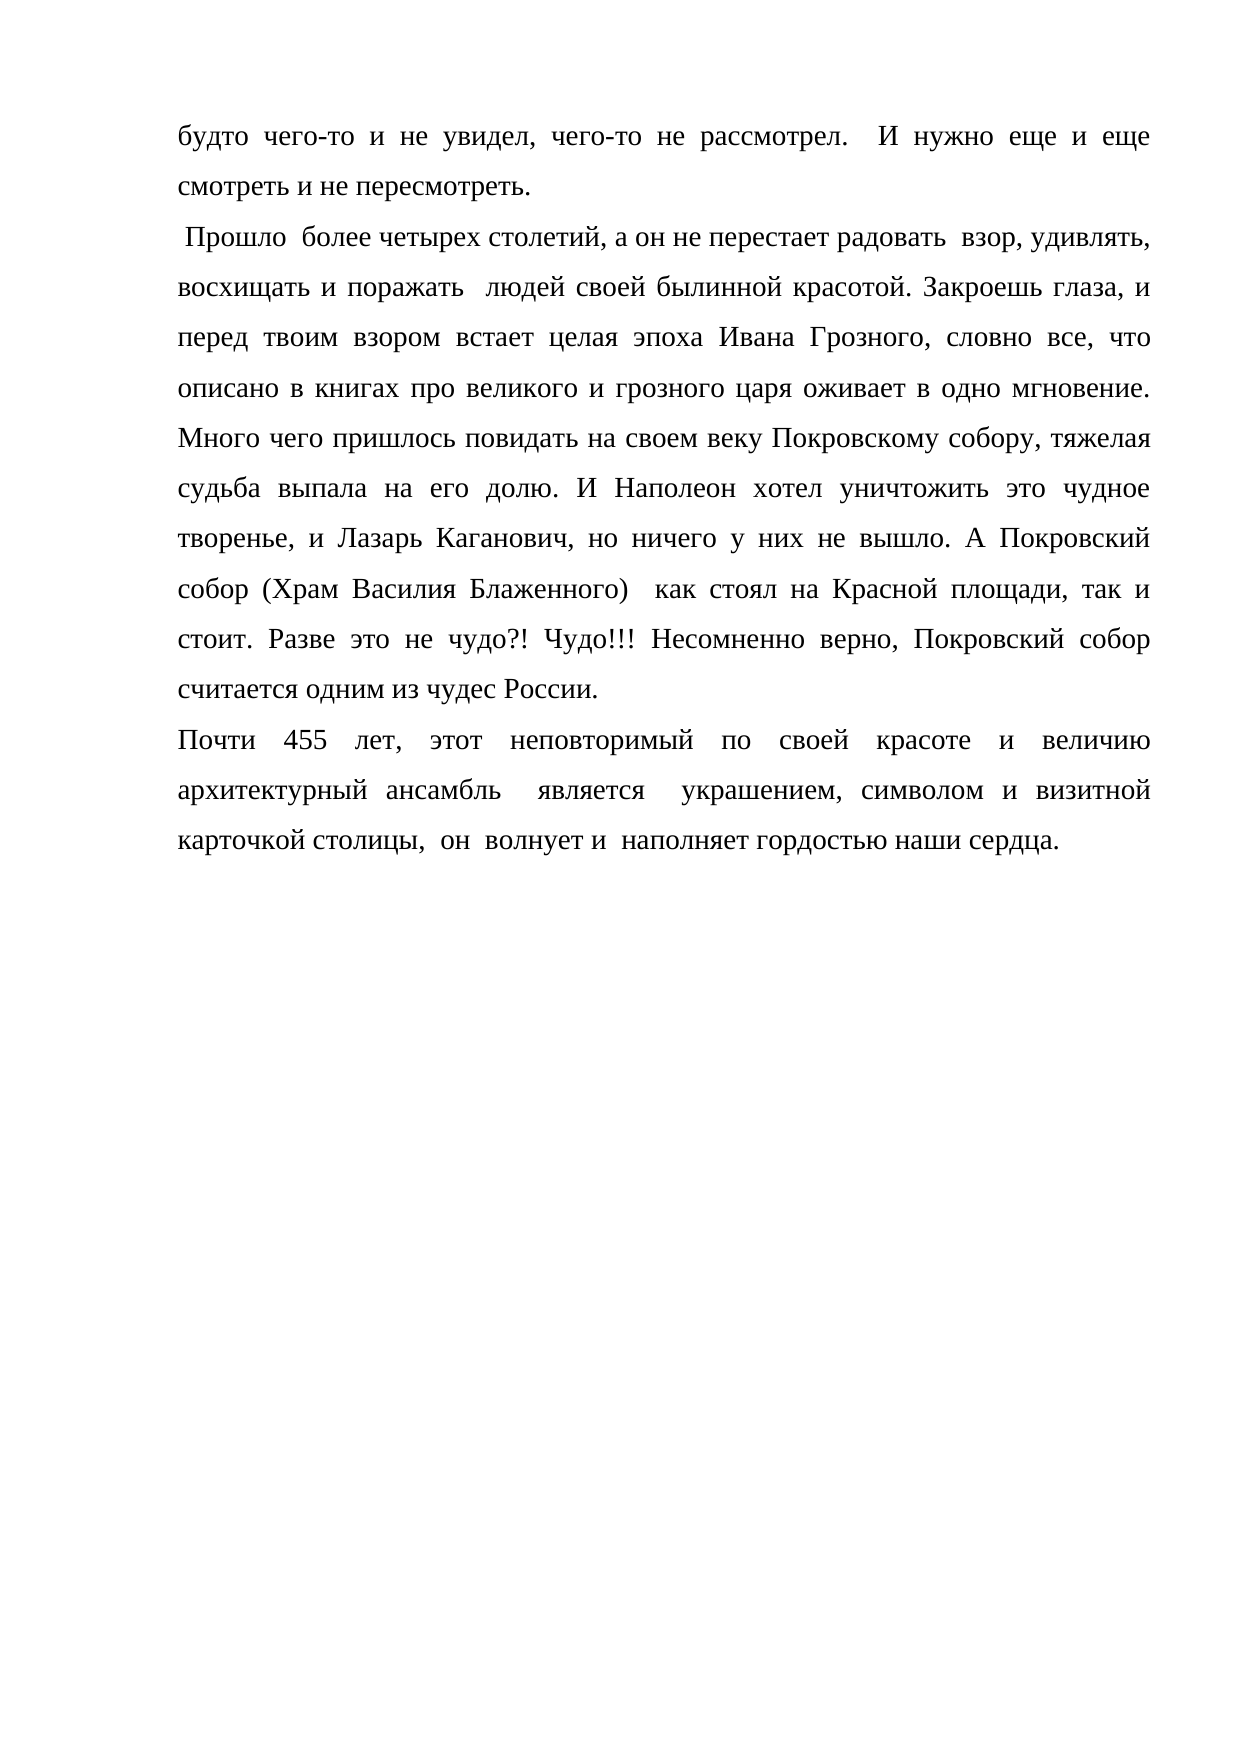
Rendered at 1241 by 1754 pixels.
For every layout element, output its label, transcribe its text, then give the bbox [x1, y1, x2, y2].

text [177, 118, 1152, 202]
text Прошло более четырех столетий, а он не перестает радовать взор, удивлять, восхищать и поражать людей своей былинной красотой. Закроешь глаза, и перед твоим взором встает целая эпоха Ивана Грозного, словно все, что описано в книгах про великого и грозного царя оживает в одно мгновение. Много чего пришлось повидать на своем веку Покровскому собору, тяжелая судьба выпала на его долю. И Наполеон хотел уничтожить это чудное творенье, и Лазарь Каганович, но ничего у них не вышло. А Покровский собор (Храм Василия Блаженного) как стоял на Красной площади, так и стоит. Разве это не чудо?! Чудо!!! Несомненно верно, Покровский собор считается одним из чудес России. [177, 219, 1152, 705]
text Почти 455 лет, этот неповторимый по своей красоте и величию архитектурный ансамбль является украшением, символом и визитной карточкой столицы, он волнует и наполняет гордостью наши сердца. [177, 722, 1152, 856]
